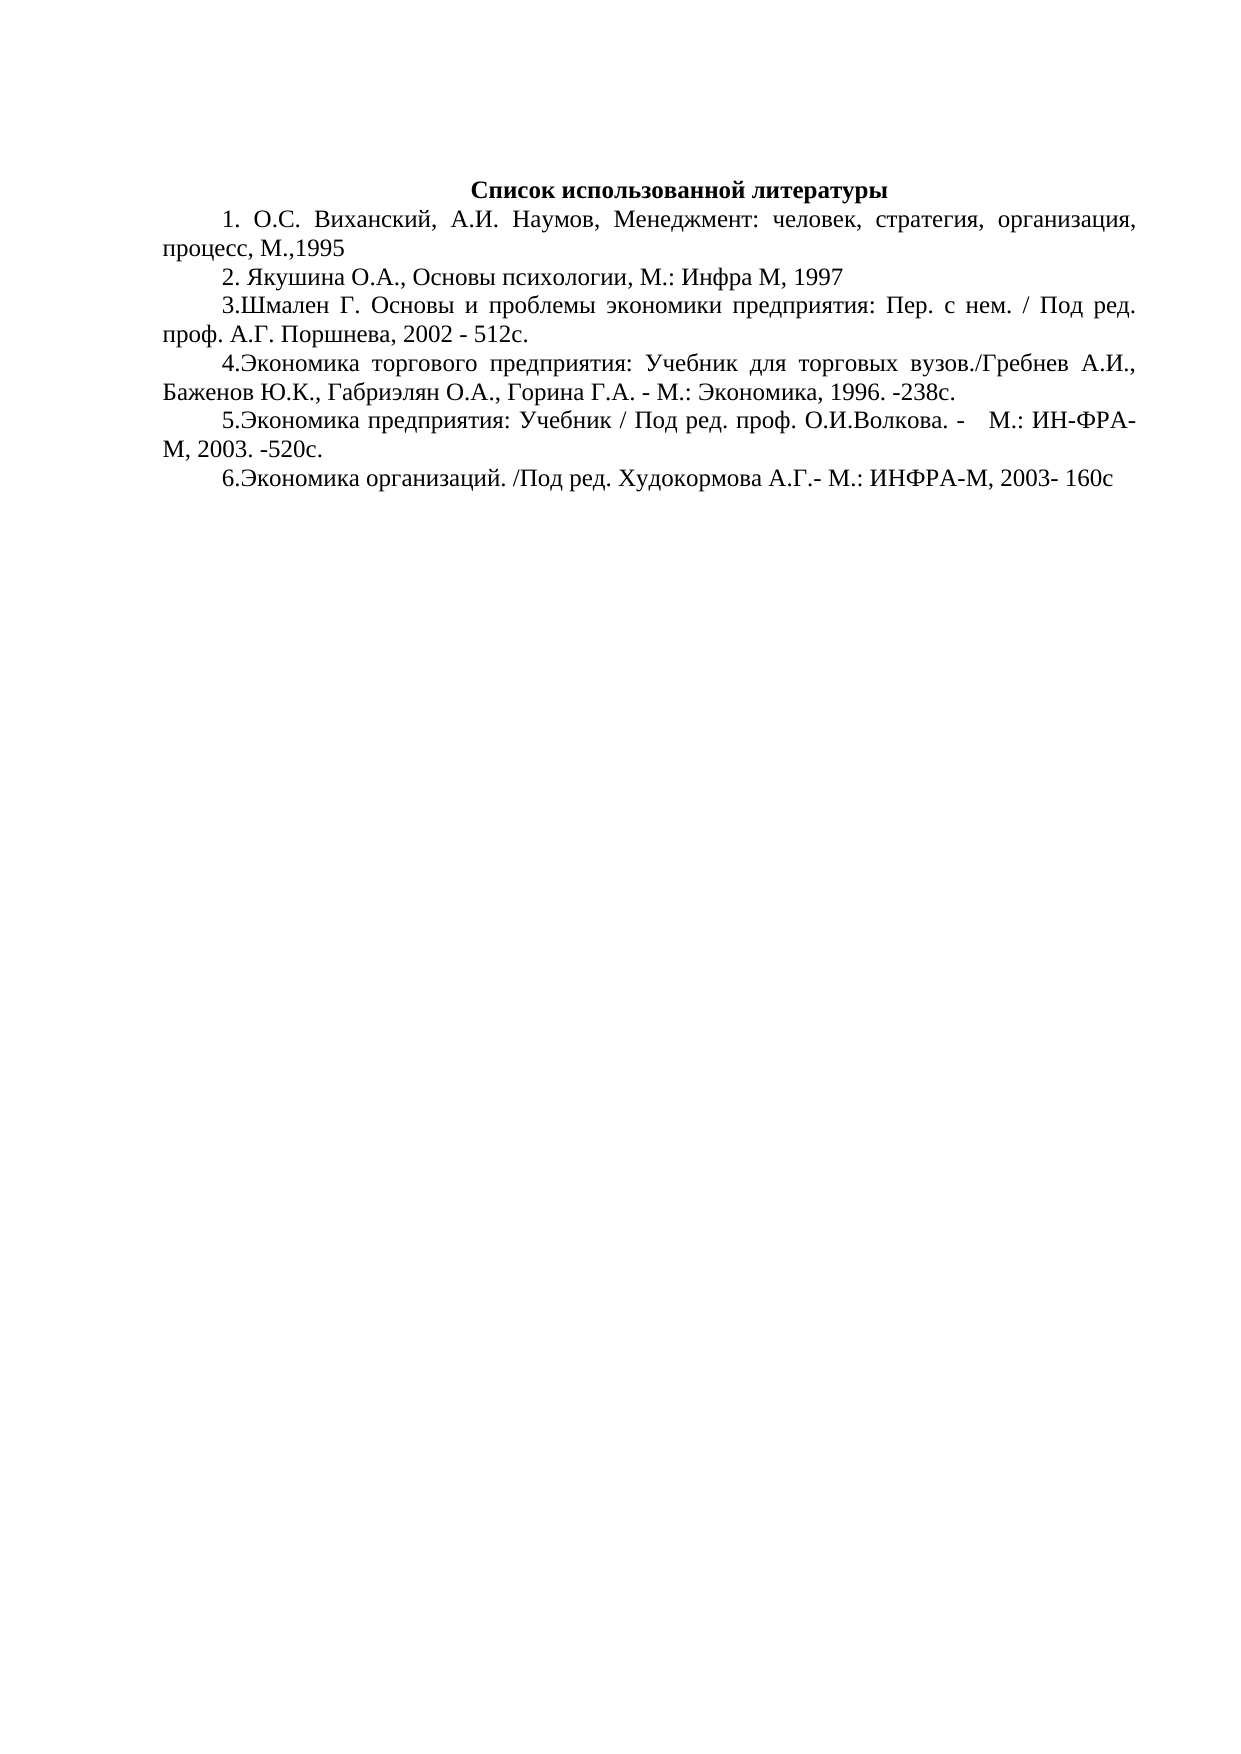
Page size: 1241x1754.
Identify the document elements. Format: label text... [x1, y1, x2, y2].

text 6.Экономика организаций. /Под ред. Худокормова А.Г.- М.: ИНФРА-М, 2003- 160с [162, 463, 1137, 492]
text 2. Якушина О.А., Основы психологии, М.: Инфра М, 1997 [162, 262, 1137, 291]
text 3.Шмален Г. Основы и проблемы экономики предприятия: Пер. с нем. / Под ред. проф. А.Г. Поршнева, 2002 - 512с. [162, 291, 1137, 348]
text 1. О.С. Виханский, А.И. Наумов, Менеджмент: человек, стратегия, организация, процесс, М.,1995 [162, 204, 1137, 262]
text Список использованной литературы [162, 176, 1137, 204]
text 4.Экономика торгового предприятия: Учебник для торговых вузов./Гребнев А.И., Баженов Ю.К., Габриэлян О.А., Горина Г.А. - М.: Экономика, 1996. -238с. [162, 348, 1137, 406]
text 5.Экономика предприятия: Учебник / Под ред. проф. О.И.Волкова. - М.: ИН-ФРА-М, 2003. -520с. [162, 406, 1137, 463]
